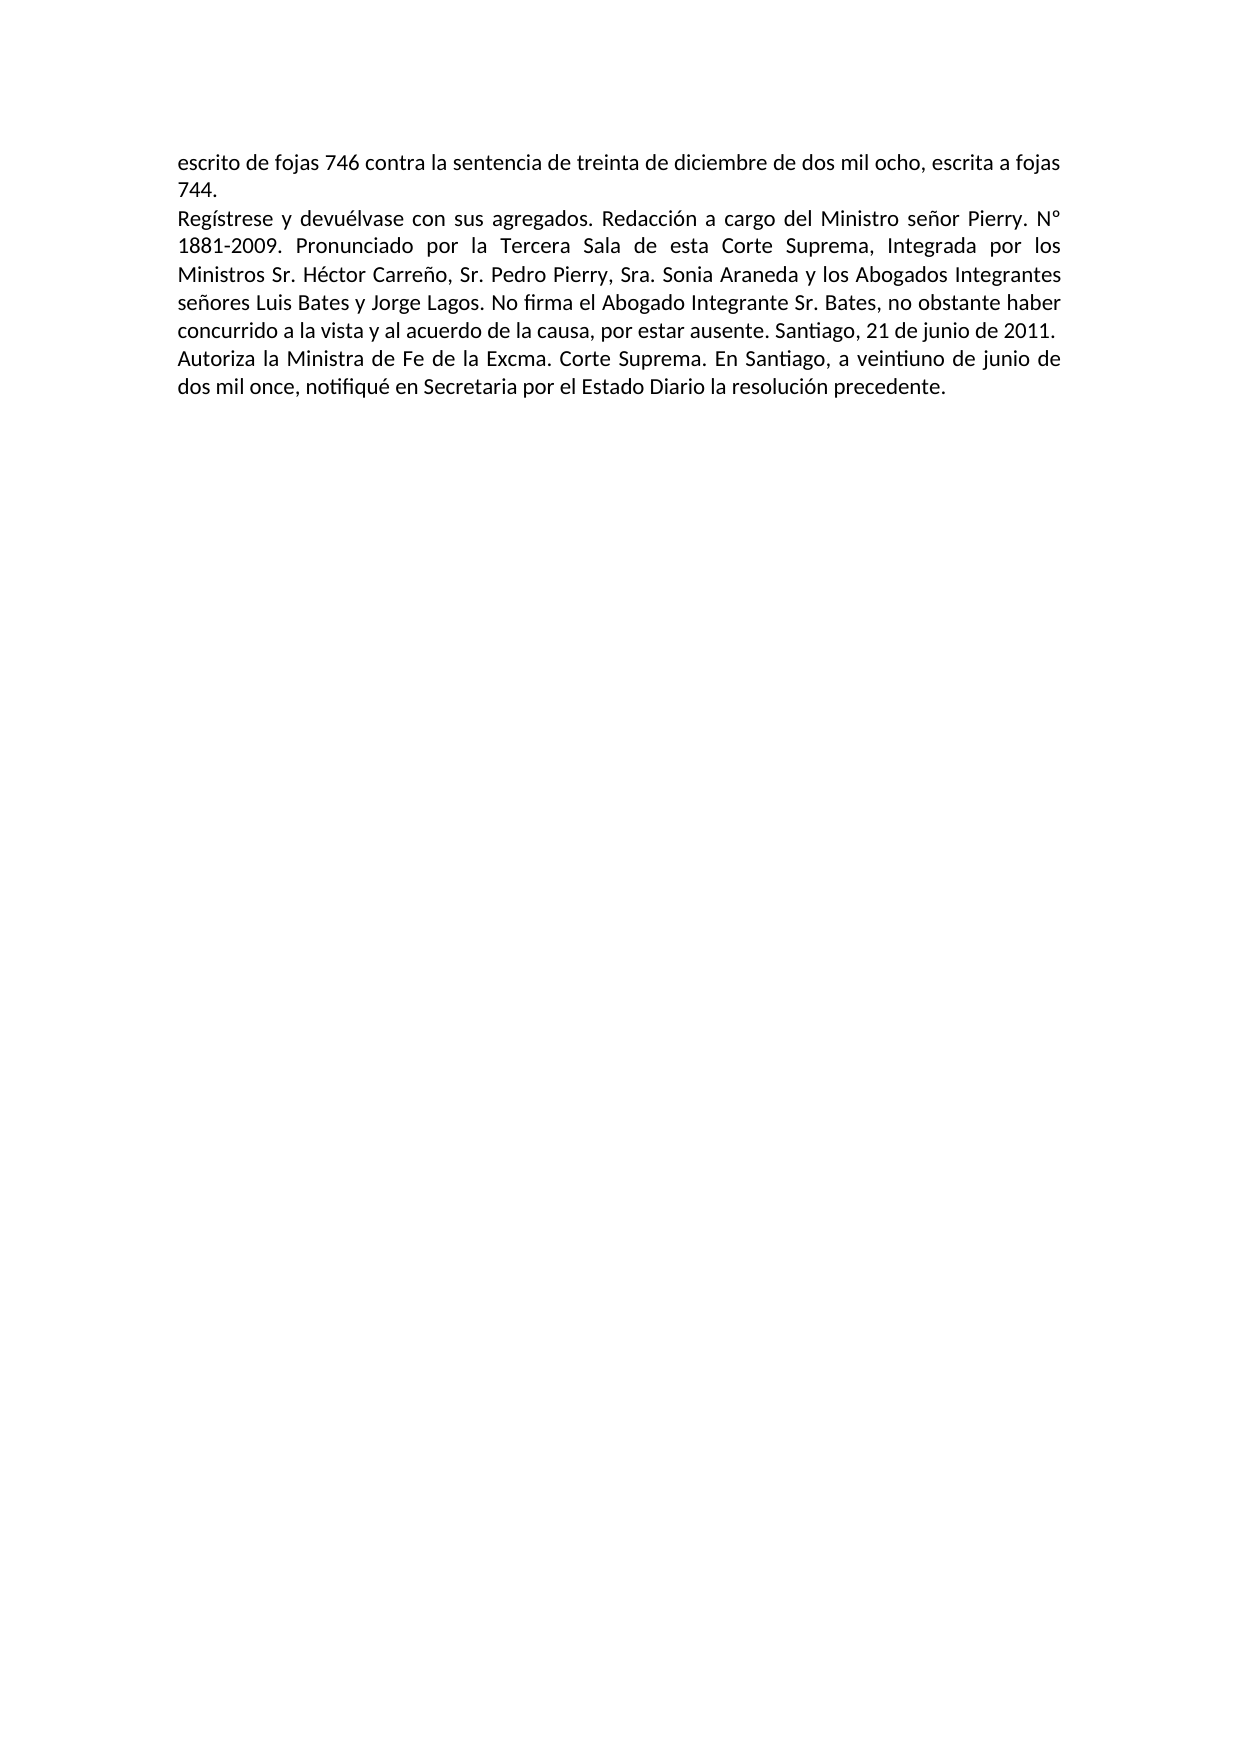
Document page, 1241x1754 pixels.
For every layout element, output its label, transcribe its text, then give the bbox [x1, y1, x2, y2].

text Autoriza la Ministra de Fe de la Excma. Corte Suprema. En Santiago, a veintiuno de junio de dos mil once, notifiqué en Secretaria por el Estado Diario la resolución precedente. [177, 344, 1063, 400]
text Regístrese y devuélvase con sus agregados. Redacción a cargo del Ministro señor Pierry. Nº 1881-2009. Pronunciado por la Tercera Sala de esta Corte Suprema, Integrada por los Ministros Sr. Héctor Carreño, Sr. Pedro Pierry, Sra. Sonia Araneda y los Abogados Integrantes señores Luis Bates y Jorge Lagos. No firma el Abogado Integrante Sr. Bates, no obstante haber concurrido a la vista y al acuerdo de la causa, por estar ausente. Santiago, 21 de junio de 2011. [177, 204, 1063, 344]
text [177, 148, 1063, 204]
